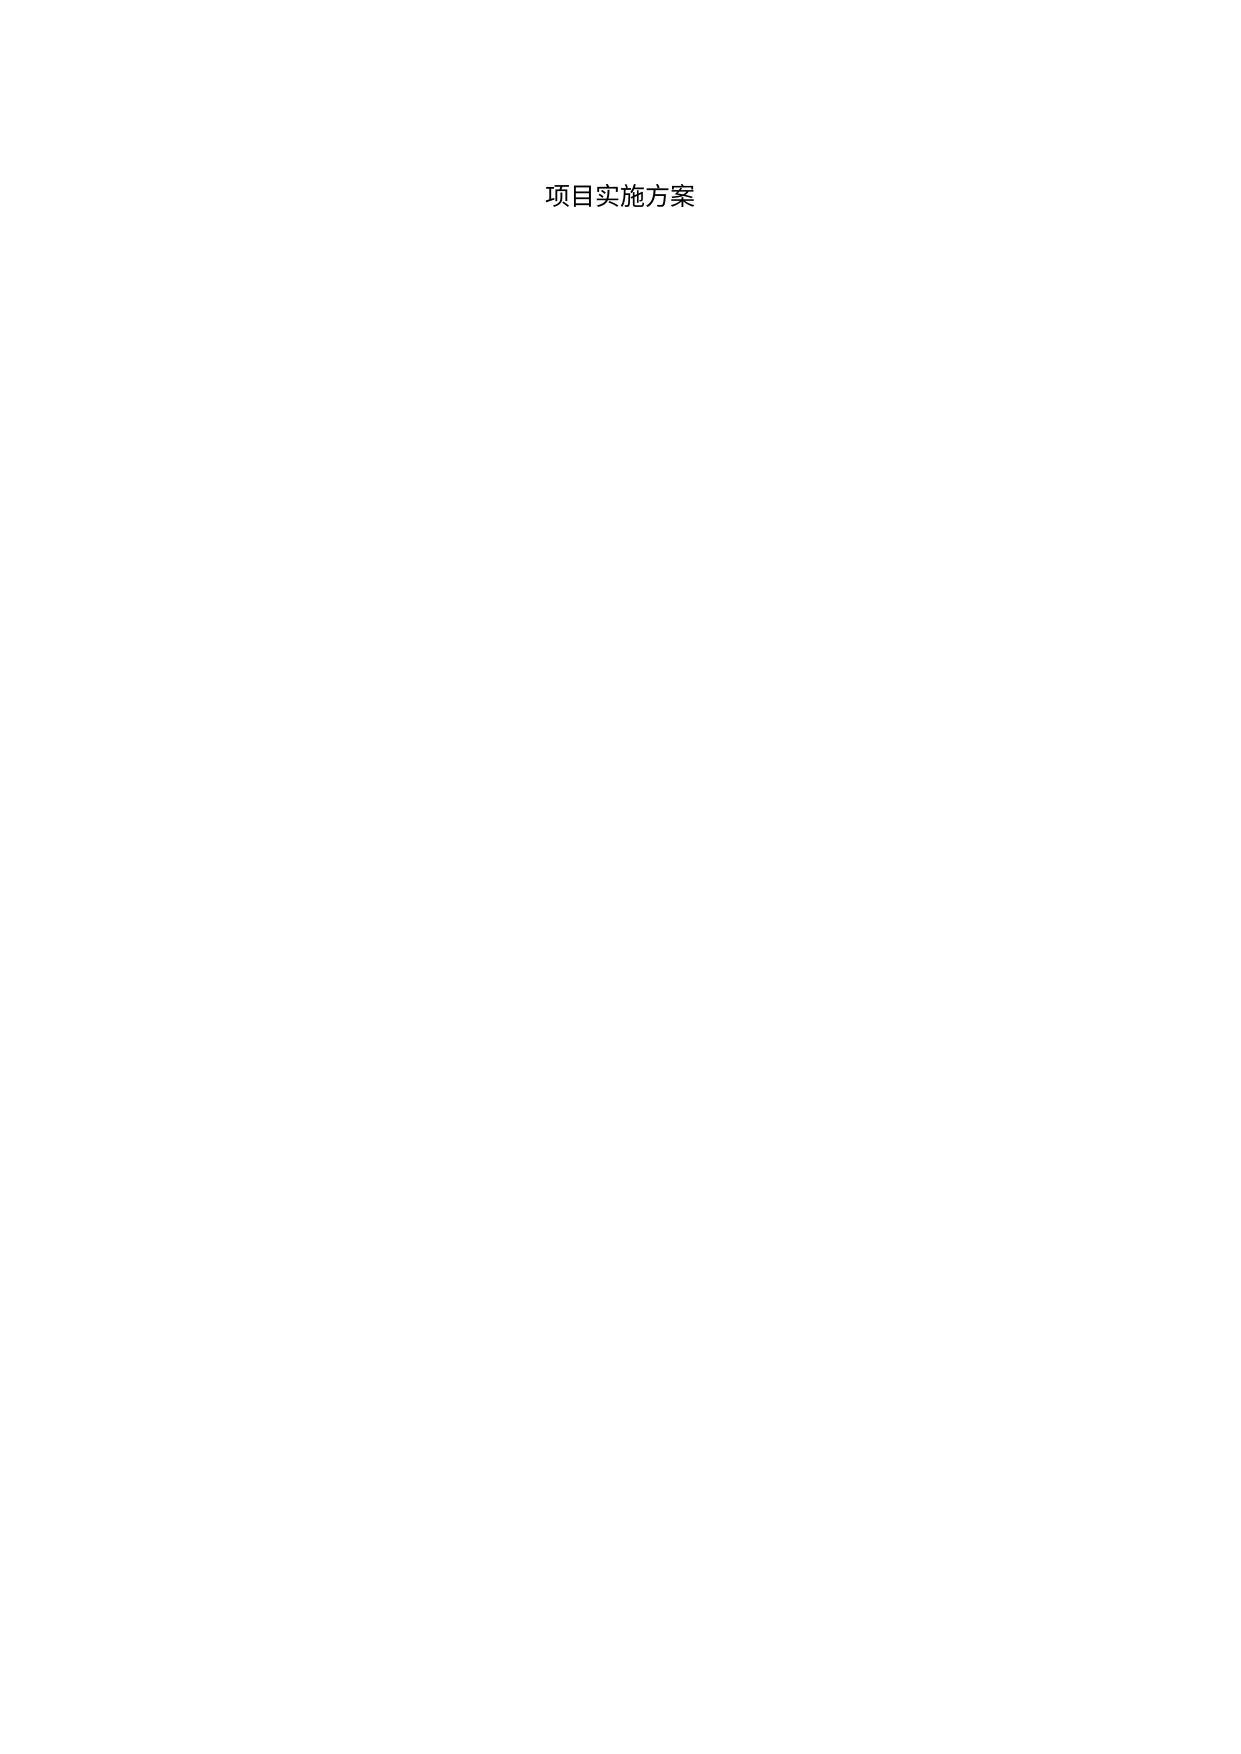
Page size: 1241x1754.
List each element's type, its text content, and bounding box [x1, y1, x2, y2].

text 项目实施方案 [187, 162, 1053, 227]
